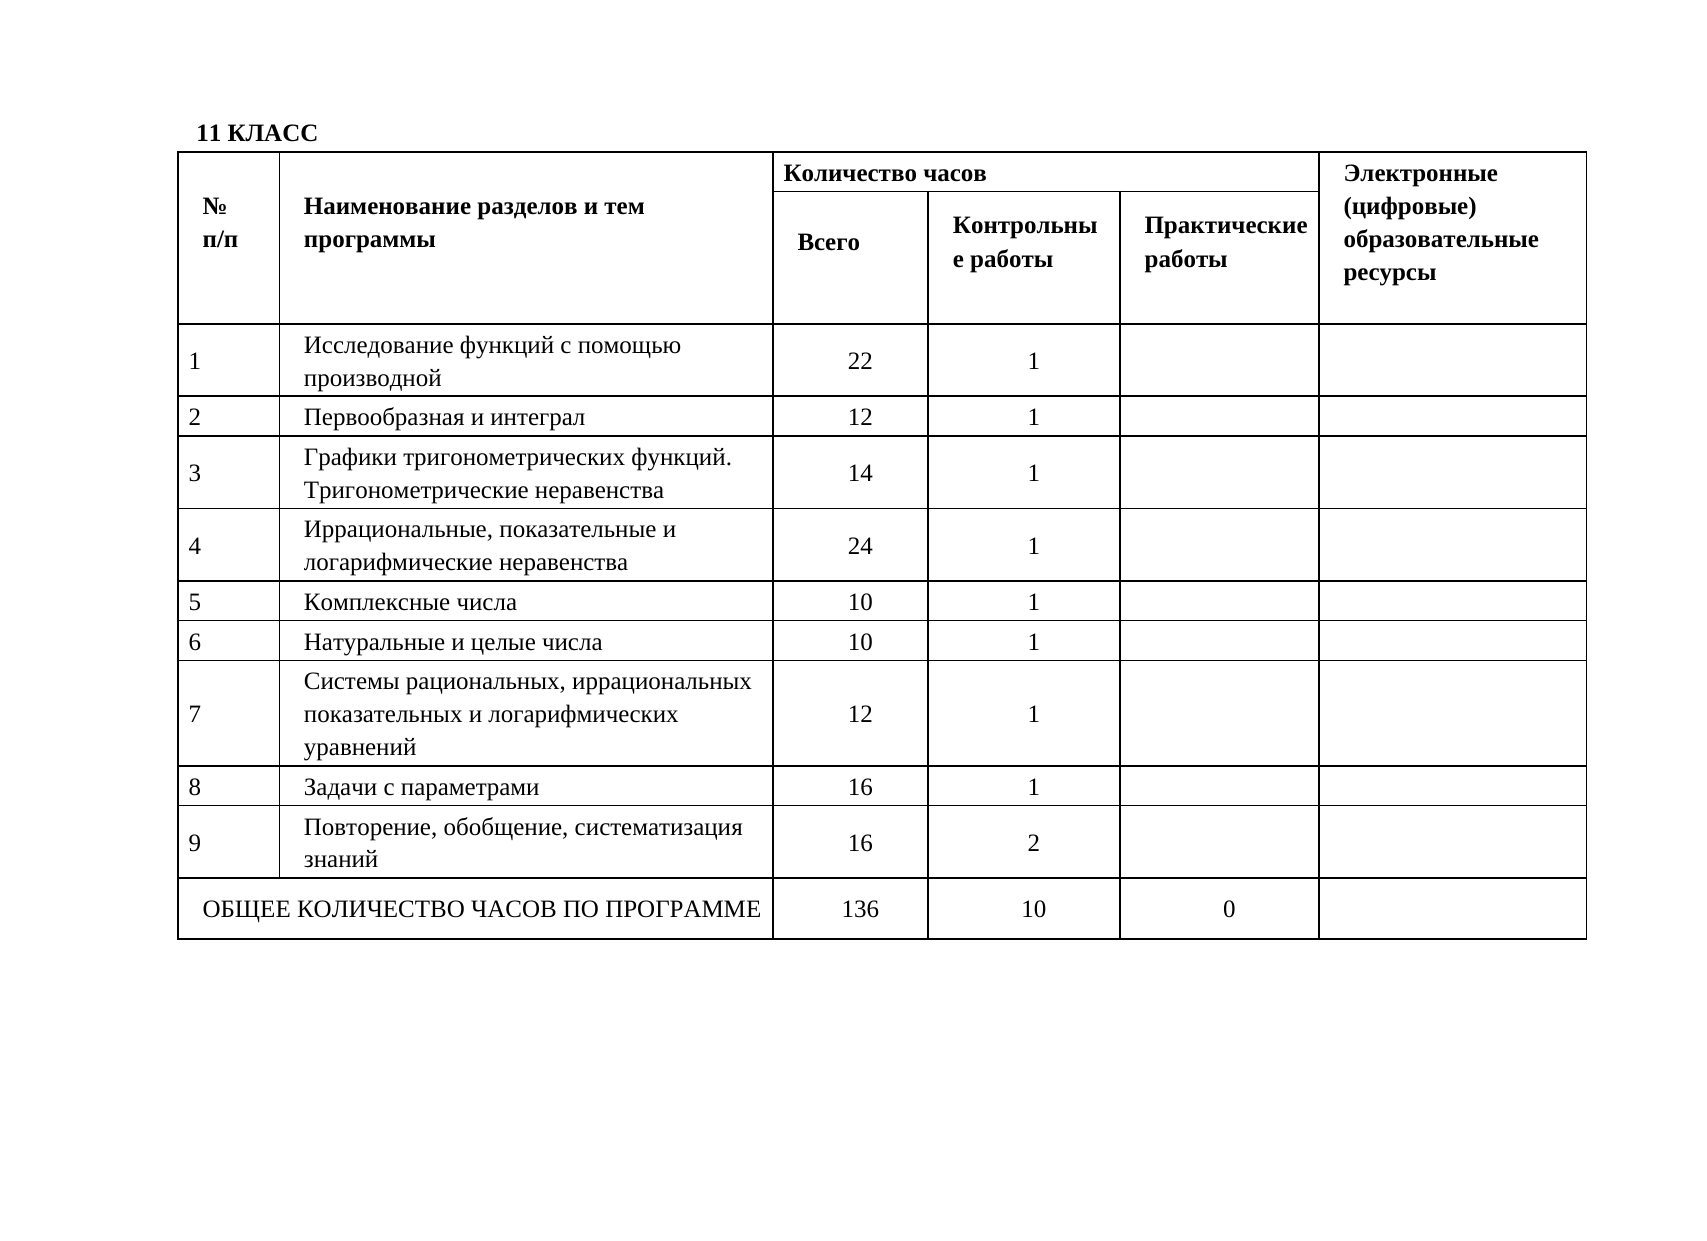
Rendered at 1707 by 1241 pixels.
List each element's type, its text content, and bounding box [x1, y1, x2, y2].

table_cell 1 [179, 325, 279, 395]
table_cell 2 [929, 806, 1119, 877]
table_cell 12 [774, 397, 927, 435]
table_cell [1121, 397, 1318, 435]
table_cell 2 [179, 397, 279, 435]
table_cell [1320, 437, 1586, 508]
table_cell Натуральные и целые числа [280, 621, 772, 659]
table_cell [1121, 767, 1318, 805]
table_cell 136 [774, 879, 927, 938]
table_cell [1320, 767, 1586, 805]
table_cell 10 [774, 582, 927, 620]
table_cell Иррациональные, показательные и логарифмические неравенства [280, 509, 772, 580]
table_cell Исследование функций с помощью производной [280, 325, 772, 395]
table_cell 22 [774, 325, 927, 395]
table_cell [1121, 325, 1318, 395]
table_cell 5 [179, 582, 279, 620]
table_cell 1 [929, 661, 1119, 765]
table_cell Первообразная и интеграл [280, 397, 772, 435]
table_header № п/п [179, 153, 279, 323]
table_cell [1320, 325, 1586, 395]
table_cell 1 [929, 325, 1119, 395]
table_cell 24 [774, 509, 927, 580]
table_cell [1121, 582, 1318, 620]
table_cell 16 [774, 767, 927, 805]
table_cell 14 [774, 437, 927, 508]
table_header Электронные (цифровые) образовательные ресурсы [1320, 153, 1586, 323]
table_cell [1320, 582, 1586, 620]
table_cell [1121, 661, 1318, 765]
table_cell 12 [774, 661, 927, 765]
table_cell Задачи с параметрами [280, 767, 772, 805]
table_cell [1121, 437, 1318, 508]
table_cell 1 [929, 582, 1119, 620]
table_cell 3 [179, 437, 279, 508]
table_cell [1320, 661, 1586, 765]
table_cell Системы рациональных, иррациональных показательных и логарифмических уравнений [280, 661, 772, 765]
table_cell Комплексные числа [280, 582, 772, 620]
table_cell [1121, 509, 1318, 580]
table_cell [1320, 806, 1586, 877]
table_cell [1320, 397, 1586, 435]
table_cell 0 [1121, 879, 1318, 938]
table_cell [1121, 806, 1318, 877]
table_cell Контрольные работы [929, 192, 1119, 323]
table_cell [1320, 621, 1586, 659]
table_cell 6 [179, 621, 279, 659]
table_cell Всего [774, 192, 927, 323]
table_cell 10 [929, 879, 1119, 938]
table_cell Графики тригонометрических функций. Тригонометрические неравенства [280, 437, 772, 508]
table_cell 8 [179, 767, 279, 805]
table_cell Практические работы [1121, 192, 1318, 323]
table_header Наименование разделов и тем программы [280, 153, 772, 323]
table_header Количество часов [774, 153, 1318, 191]
table_cell 16 [774, 806, 927, 877]
text 11 КЛАСС [190, 118, 1618, 147]
table_cell Повторение, обобщение, систематизация знаний [280, 806, 772, 877]
table_cell 10 [774, 621, 927, 659]
table_cell 1 [929, 397, 1119, 435]
table_cell 1 [929, 509, 1119, 580]
table_cell [1320, 879, 1586, 938]
table_cell 9 [179, 806, 279, 877]
table_cell 1 [929, 621, 1119, 659]
table_cell ОБЩЕЕ КОЛИЧЕСТВО ЧАСОВ ПО ПРОГРАММЕ [179, 879, 772, 938]
table_cell [1320, 509, 1586, 580]
table_cell 7 [179, 661, 279, 765]
table_cell 1 [929, 767, 1119, 805]
table_cell 1 [929, 437, 1119, 508]
table_cell [1121, 621, 1318, 659]
table_cell 4 [179, 509, 279, 580]
